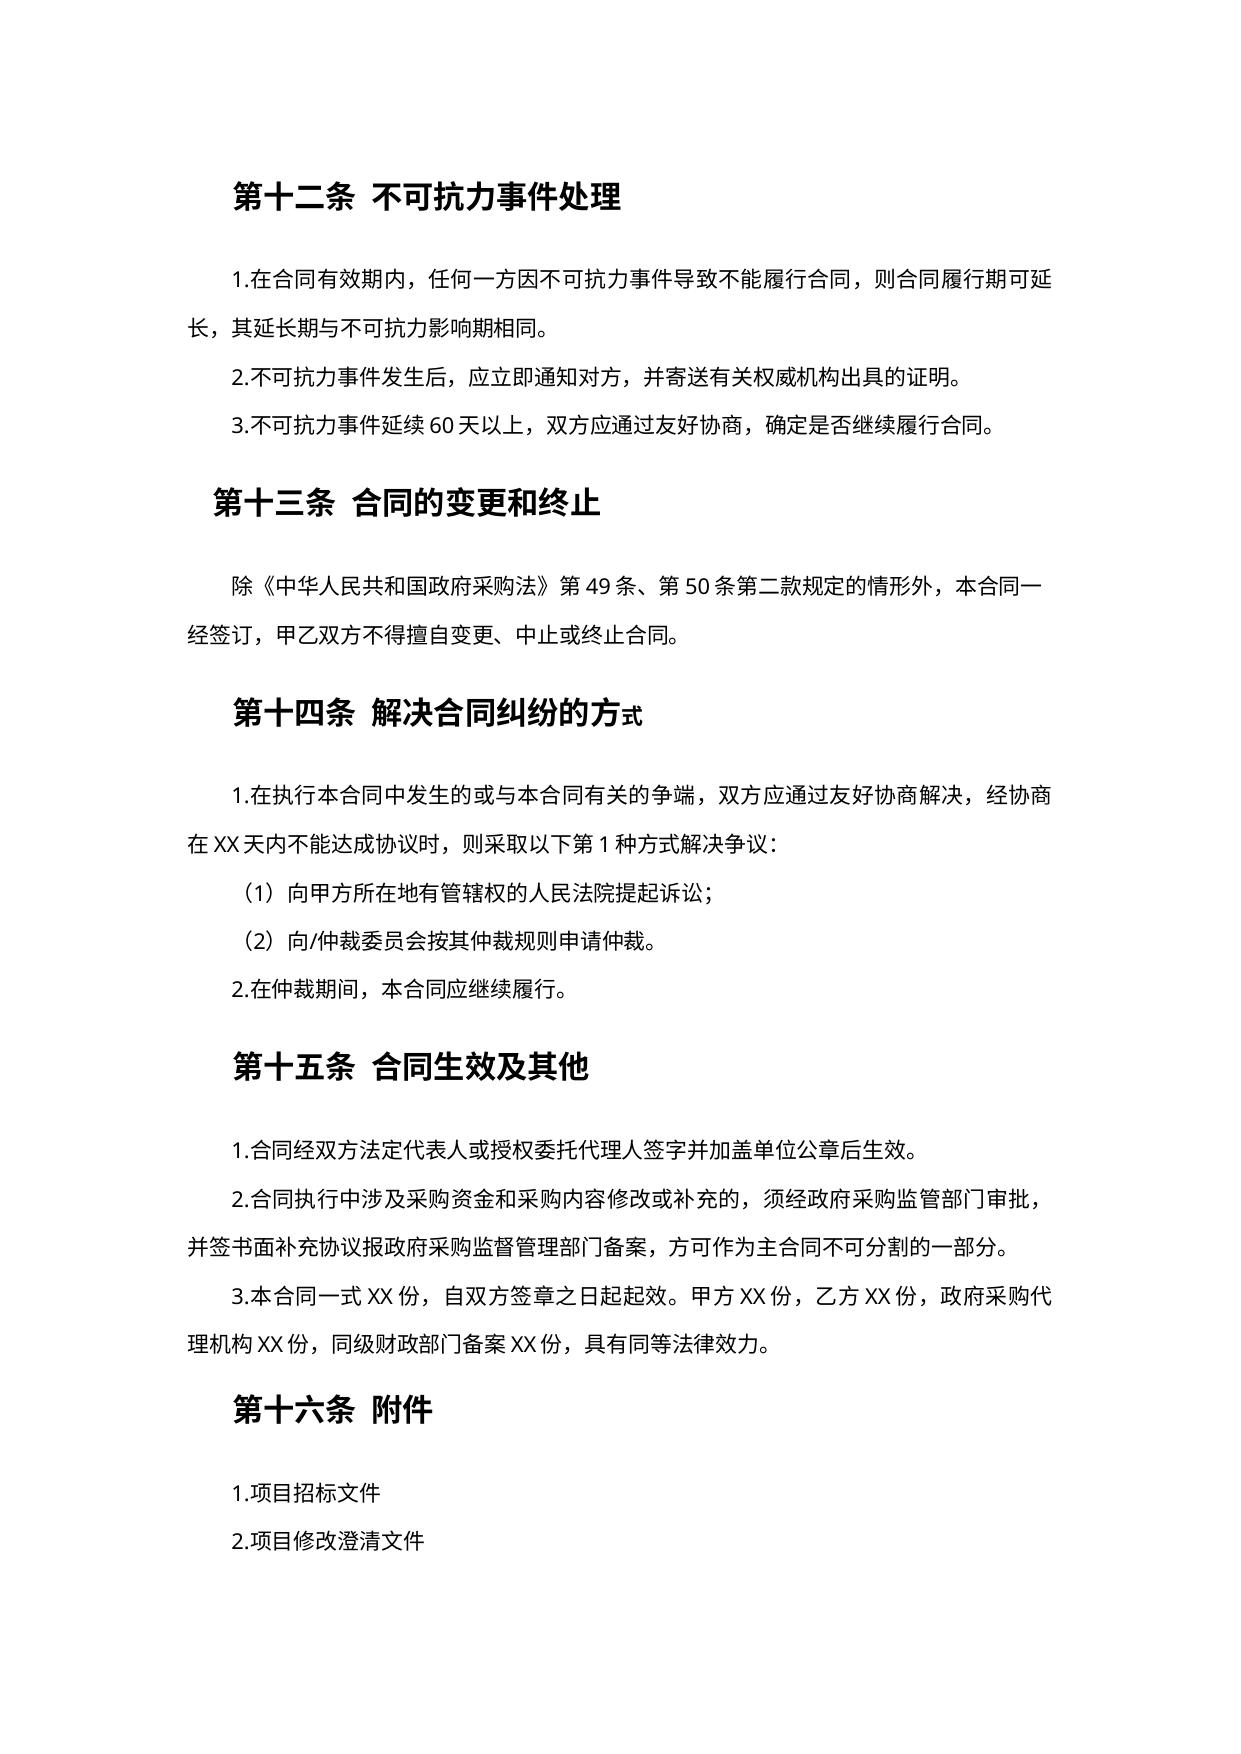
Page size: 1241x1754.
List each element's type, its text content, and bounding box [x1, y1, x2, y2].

text 第十五条 合同生效及其他 [232, 1033, 1053, 1098]
text 1.在执行本合同中发生的或与本合同有关的争端，双方应通过友好协商解决，经协商在XX天内不能达成协议时，则采取以下第1种方式解决争议： [187, 778, 1053, 859]
text 2.不可抗力事件发生后，应立即通知对方，并寄送有关权威机构出具的证明。 [187, 359, 1053, 392]
text 第十四条 解决合同纠纷的方式 [232, 678, 1053, 743]
list 2.合同执行中涉及采购资金和采购内容修改或补充的，须经政府采购监管部门审批，并签书面补充协议报政府采购监督管理部门备案，方可作为主合同不可分割的一部分。 [187, 1181, 1053, 1262]
text 除《中华人民共和国政府采购法》第49条、第50条第二款规定的情形外，本合同一经签订，甲乙双方不得擅自变更、中止或终止合同。 [187, 568, 1053, 650]
text 第十六条 附件 [232, 1375, 1053, 1440]
text 2.在仲裁期间，本合同应继续履行。 [187, 972, 1053, 1004]
list 3.本合同一式XX份，自双方签章之日起起效。甲方XX份，乙方XX份，政府采购代理机构XX份，同级财政部门备案XX份，具有同等法律效力。 [187, 1278, 1053, 1359]
text 3.不可抗力事件延续60天以上，双方应通过友好协商，确定是否继续履行合同。 [187, 407, 1053, 440]
text （1）向甲方所在地有管辖权的人民法院提起诉讼； [187, 875, 1053, 908]
list 2.项目修改澄清文件 [187, 1524, 1053, 1556]
list 1.项目招标文件 [187, 1476, 1053, 1508]
text 第十三条 合同的变更和终止 [187, 468, 1053, 533]
text 第十二条 不可抗力事件处理 [232, 162, 1053, 227]
list 1.合同经双方法定代表人或授权委托代理人签字并加盖单位公章后生效。 [187, 1133, 1053, 1165]
text 1.在合同有效期内，任何一方因不可抗力事件导致不能履行合同，则合同履行期可延长，其延长期与不可抗力影响期相同。 [187, 262, 1053, 343]
text （2）向/仲裁委员会按其仲裁规则申请仲裁。 [187, 924, 1053, 956]
